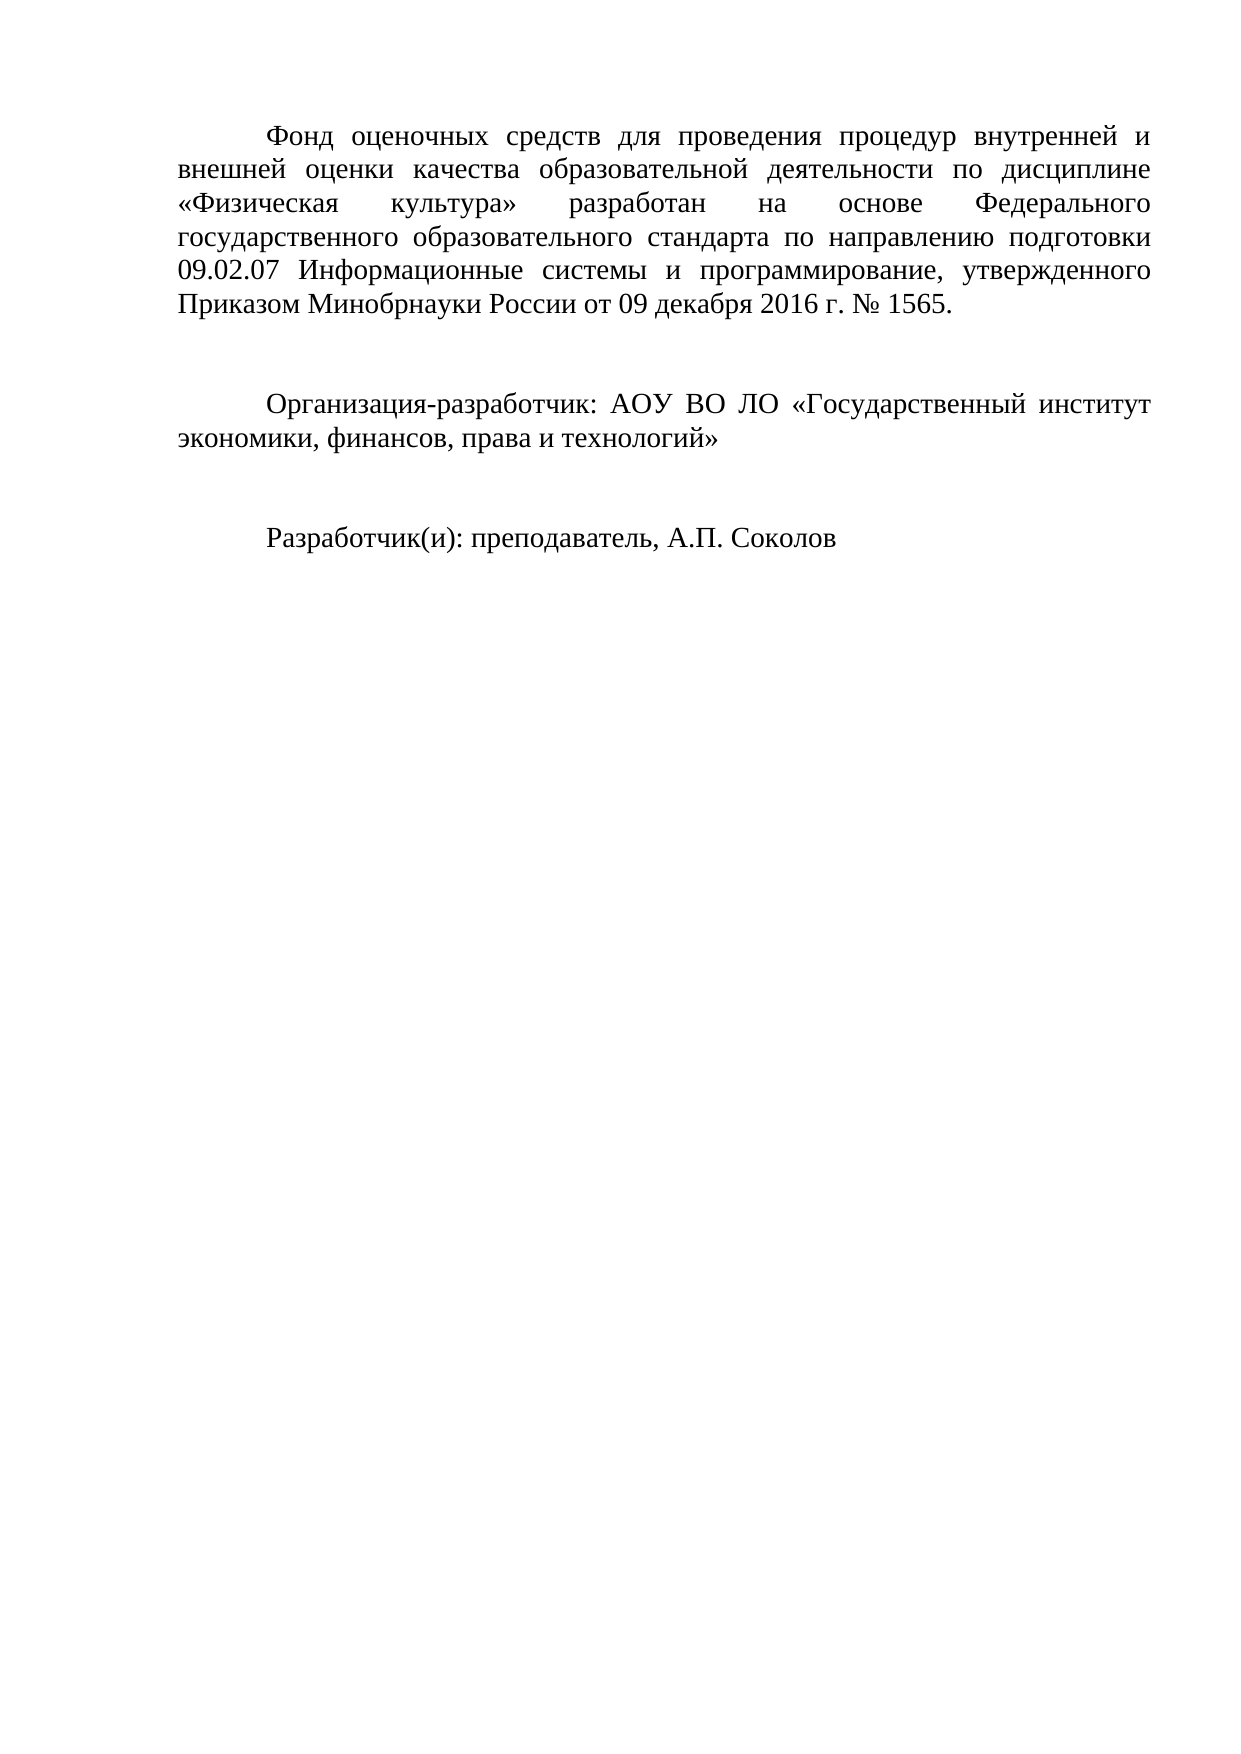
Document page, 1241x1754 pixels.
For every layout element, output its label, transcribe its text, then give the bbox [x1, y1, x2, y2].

text Организация-разработчик: АОУ ВО ЛО «Государственный институт экономики, финансов, права и технологий» [177, 386, 1152, 453]
text Фонд оценочных средств для проведения процедур внутренней и внешней оценки качества образовательной деятельности по дисциплине «Физическая культура» разработан на основе Федерального государственного образовательного стандарта по направлению подготовки 09.02.07 Информационные системы и программирование, утвержденного Приказом Минобрнауки России от 09 декабря 2016 г. № 1565. [177, 118, 1152, 319]
text Разработчик(и): преподаватель, А.П. Соколов [177, 521, 1152, 554]
